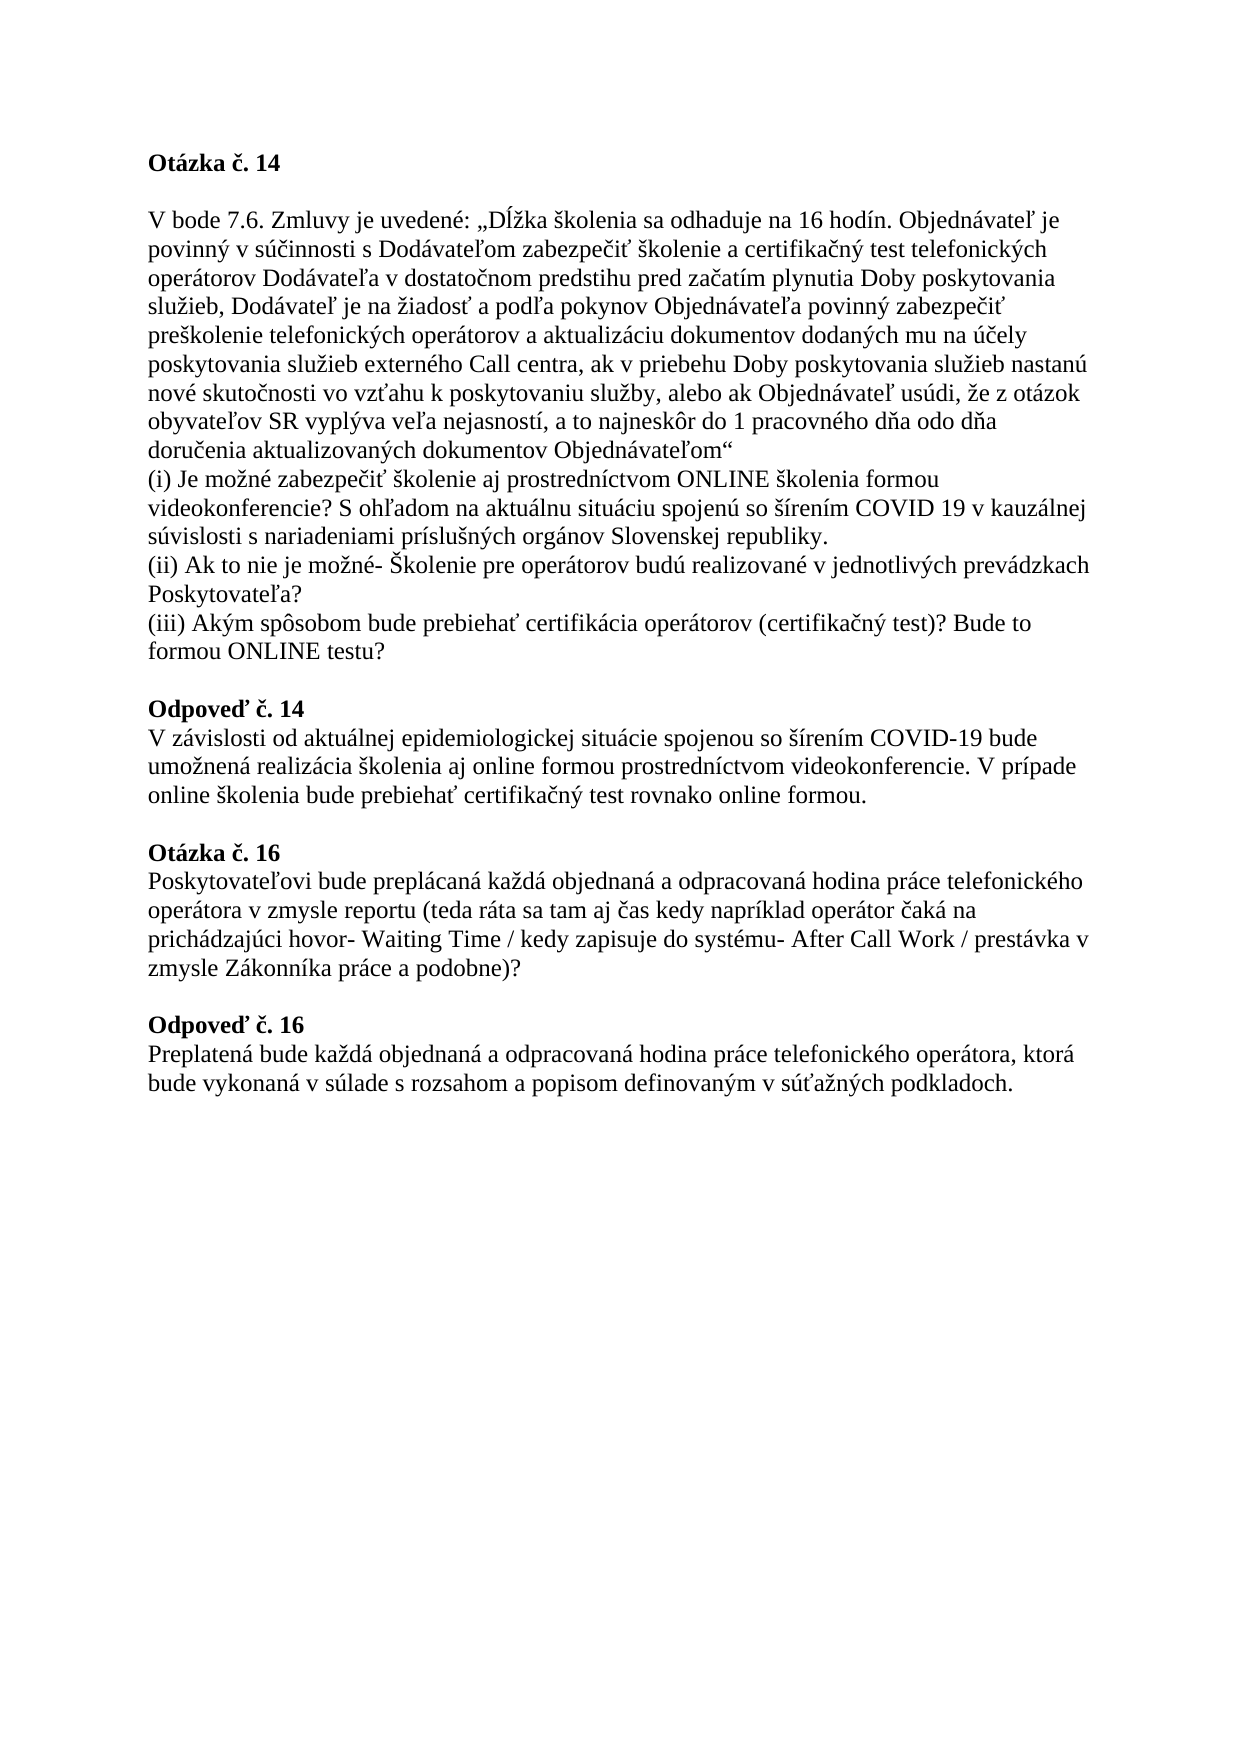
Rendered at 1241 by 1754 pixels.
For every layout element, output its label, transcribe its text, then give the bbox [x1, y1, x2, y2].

text Otázka č. 14 V bode 7.6. Zmluvy je uvedené: „Dĺžka školenia sa odhaduje na 16 hodín. Objednávateľ je povinný v súčinnosti s Dodávateľom zabezpečiť školenie a certifikačný test telefonických operátorov Dodávateľa v dostatočnom predstihu pred začatím plynutia Doby poskytovania služieb, Dodávateľ je na žiadosť a podľa pokynov Objednávateľa povinný zabezpečiť preškolenie telefonických operátorov a aktualizáciu dokumentov dodaných mu na účely poskytovania služieb externého Call centra, ak v priebehu Doby poskytovania služieb nastanú nové skutočnosti vo vzťahu k poskytovaniu služby, alebo ak Objednávateľ usúdi, že z otázok obyvateľov SR vyplýva veľa nejasností, a to najneskôr do 1 pracovného dňa odo dňa doručenia aktualizovaných dokumentov Objednávateľom“ (i) Je možné zabezpečiť školenie aj prostredníctvom ONLINE školenia formou videokonferencie? S ohľadom na aktuálnu situáciu spojenú so šírením COVID 19 v kauzálnej súvislosti s nariadeniami príslušných orgánov Slovenskej republiky. (ii) Ak to nie je možné- Školenie pre operátorov budú realizované v jednotlivých prevádzkach Poskytovateľa? (iii) Akým spôsobom bude prebiehať certifikácia operátorov (certifikačný test)? Bude to formou ONLINE testu? [148, 148, 1093, 665]
text Odpoveď č. 16 [148, 1010, 1093, 1039]
text V závislosti od aktuálnej epidemiologickej situácie spojenou so šírením COVID-19 bude umožnená realizácia školenia aj online formou prostredníctvom videokonferencie. V prípade online školenia bude prebiehať certifikačný test rovnako online formou. Otázka č. 16 Poskytovateľovi bude preplácaná každá objednaná a odpracovaná hodina práce telefonického operátora v zmysle reportu (teda ráta sa tam aj čas kedy napríklad operátor čaká na prichádzajúci hovor- Waiting Time / kedy zapisuje do systému- After Call Work / prestávka v zmysle Zákonníka práce a podobne)? [148, 723, 1093, 981]
text Preplatená bude každá objednaná a odpracovaná hodina práce telefonického operátora, ktorá bude vykonaná v súlade s rozsahom a popisom definovaným v súťažných podkladoch. [148, 1039, 1093, 1096]
text Odpoveď č. 14 [148, 694, 1093, 723]
